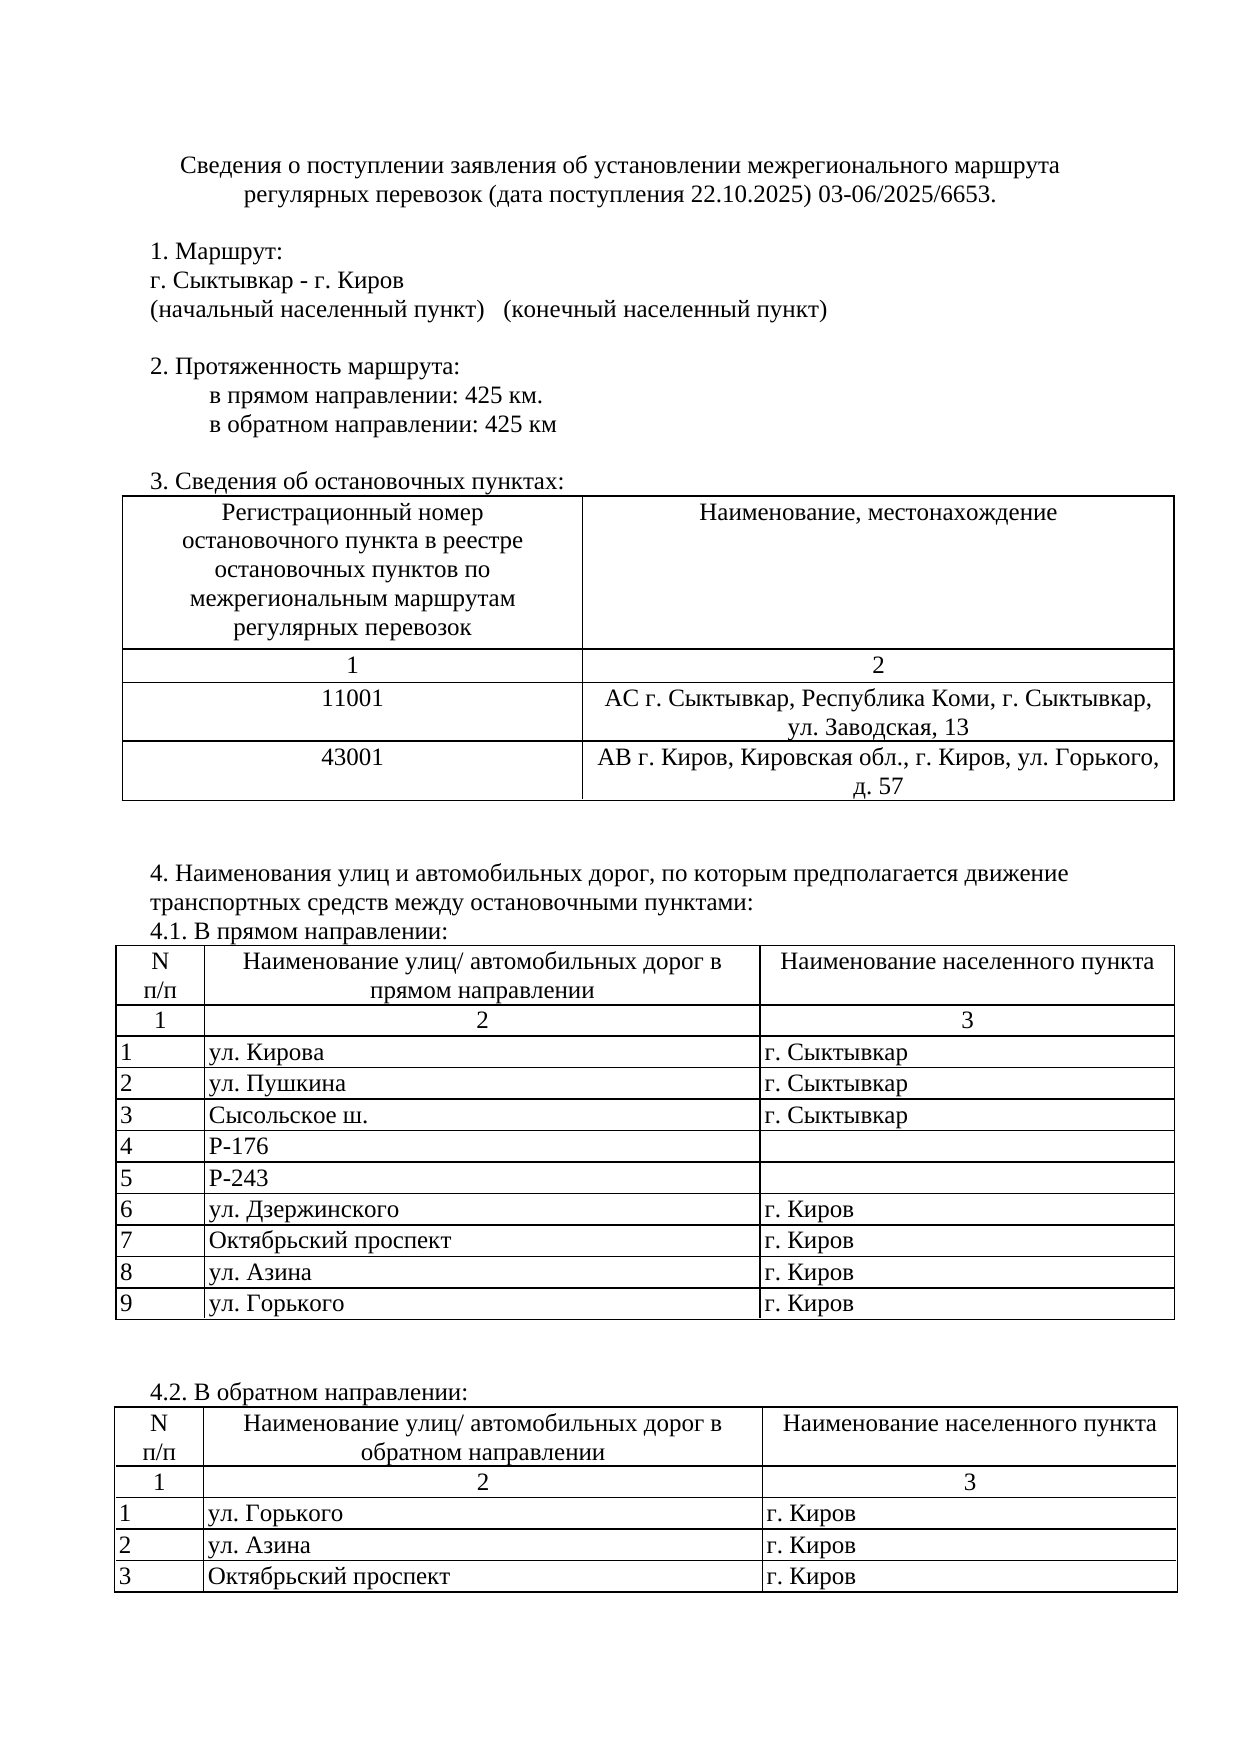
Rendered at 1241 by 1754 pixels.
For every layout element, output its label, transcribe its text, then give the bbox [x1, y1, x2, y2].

table_cell г. Киров [763, 1528, 1177, 1560]
table_cell 7 [117, 1226, 204, 1256]
table_cell 3 [761, 1006, 1174, 1035]
table_header Наименование населенного пункта [761, 946, 1174, 1004]
table_cell 2 [117, 1068, 204, 1098]
table_cell Р-176 [205, 1131, 759, 1161]
table_cell г. Сыктывкар [761, 1037, 1174, 1067]
table_cell 9 [117, 1289, 204, 1318]
table_header N п/п [117, 946, 204, 1004]
table_cell г. Сыктывкар [761, 1100, 1174, 1130]
table_cell г. Киров [761, 1226, 1174, 1256]
table_cell ул. Дзержинского [205, 1194, 759, 1224]
table_cell 4 [117, 1131, 204, 1161]
table_cell АС г. Сыктывкар, Республика Коми, г. Сыктывкар, ул. Заводская, 13 [583, 683, 1173, 740]
table_cell 1 [117, 1006, 204, 1035]
table_cell 2 [115, 1529, 203, 1560]
table_header Наименование населенного пункта [763, 1408, 1177, 1465]
text г. Сыктывкар - г. Киров [150, 265, 1090, 294]
table_cell 6 [117, 1194, 204, 1224]
text 4. Наименования улиц и автомобильных дорог, по которым предполагается движение транспортных средств между остановочными пунктами: [150, 858, 1090, 916]
table_cell АВ г. Киров, Кировская обл., г. Киров, ул. Горького, д. 57 [583, 742, 1173, 799]
table_cell 3 [763, 1465, 1177, 1497]
text 4.2. В обратном направлении: [150, 1377, 1090, 1406]
table_cell ул. Пушкина [205, 1068, 759, 1098]
table_cell г. Киров [761, 1194, 1174, 1224]
table_cell 1 [115, 1498, 203, 1528]
table_cell 1 [117, 1037, 204, 1067]
table_cell г. Киров [763, 1497, 1177, 1528]
table_cell 2 [204, 1467, 762, 1497]
table_cell 1 [123, 650, 582, 681]
table_cell Р-243 [205, 1163, 759, 1193]
table_cell Октябрьский проспект [204, 1561, 762, 1591]
table_cell 2 [205, 1006, 759, 1035]
text 3. Сведения об остановочных пунктах: [150, 466, 1090, 495]
text в обратном направлении: 425 км [150, 409, 1090, 437]
table_cell Октябрьский проспект [205, 1226, 759, 1256]
table_cell г. Киров [763, 1560, 1177, 1591]
table_cell [761, 1163, 1174, 1193]
table_header Регистрационный номер остановочного пункта в реестре остановочных пунктов по межрегиональным маршрутам регулярных перевозок [123, 497, 582, 648]
table_cell 43001 [123, 742, 582, 799]
table_cell [761, 1131, 1174, 1161]
table_cell ул. Азина [205, 1257, 759, 1287]
table_cell 3 [117, 1100, 204, 1130]
text Сведения о поступлении заявления об установлении межрегионального маршрута регулярных перевозок (дата поступления 22.10.2025) 03-06/2025/6653. [150, 150, 1090, 207]
text (начальный населенный пункт) (конечный населенный пункт) [150, 294, 1090, 322]
text 1. Маршрут: [150, 236, 1090, 265]
table_header N п/п [115, 1408, 203, 1465]
table_cell Сысольское ш. [205, 1100, 759, 1130]
table_header Наименование, местонахождение [583, 497, 1173, 648]
table_cell 8 [117, 1257, 204, 1287]
text в прямом направлении: 425 км. [150, 380, 1090, 409]
table_cell 1 [115, 1466, 203, 1497]
text 4.1. В прямом направлении: [150, 916, 1090, 945]
table_cell 2 [583, 650, 1173, 681]
table_header Наименование улиц/ автомобильных дорог в прямом направлении [205, 946, 759, 1004]
table_cell 5 [117, 1163, 204, 1193]
table_cell г. Киров [761, 1289, 1174, 1318]
table_cell г. Сыктывкар [761, 1068, 1174, 1098]
table_cell 3 [115, 1561, 203, 1591]
table_cell ул. Горького [205, 1289, 759, 1318]
text 2. Протяженность маршрута: [150, 351, 1090, 380]
table_header Наименование улиц/ автомобильных дорог в обратном направлении [204, 1408, 762, 1465]
table_cell ул. Горького [204, 1498, 762, 1528]
table_cell 11001 [123, 683, 582, 740]
table_cell ул. Кирова [205, 1037, 759, 1067]
table_cell г. Киров [761, 1257, 1174, 1287]
table_cell ул. Азина [204, 1530, 762, 1560]
